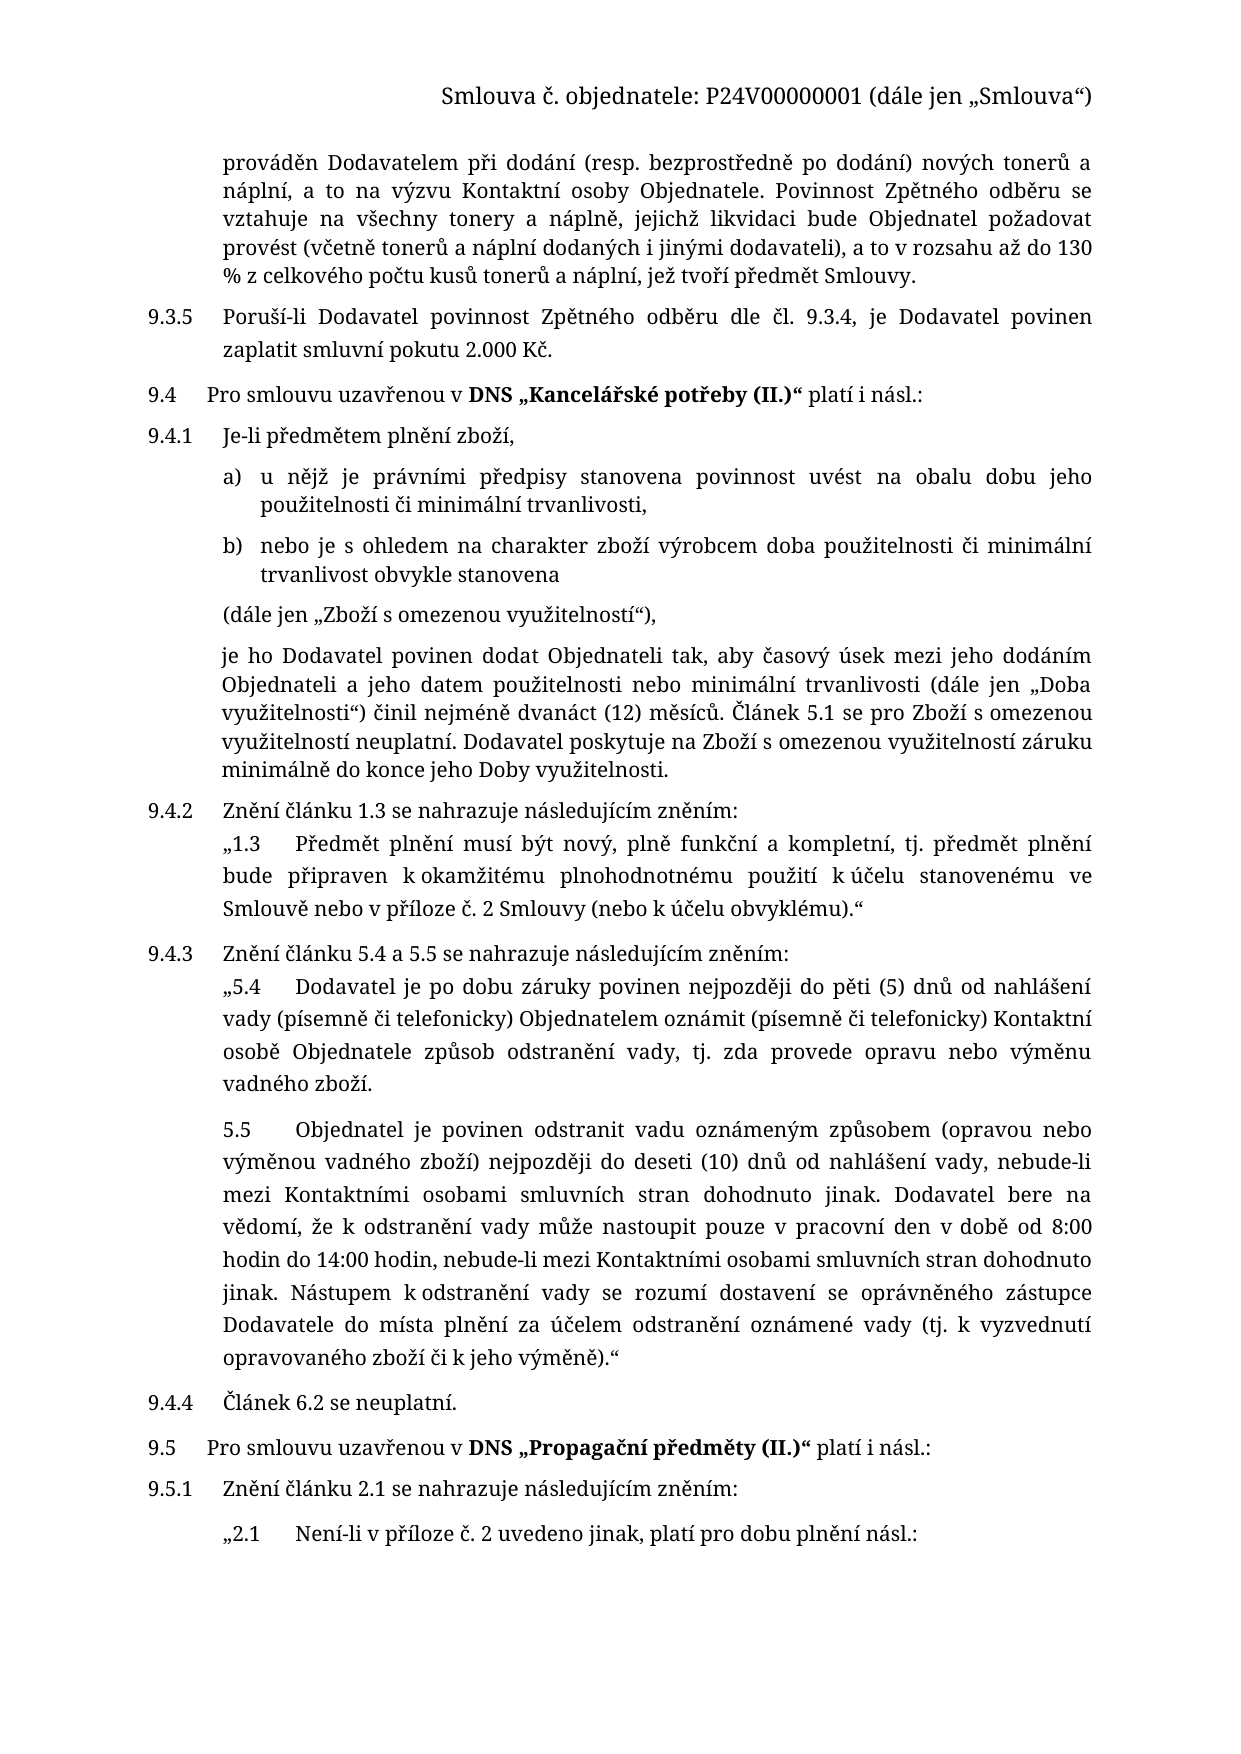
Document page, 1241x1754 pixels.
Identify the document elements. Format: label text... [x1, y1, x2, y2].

list „2.1 Není-li v příloze č. 2 uvedeno jinak, platí pro dobu plnění násl.: [223, 1519, 1093, 1548]
text (dále jen „Zboží s omezenou využitelností“), [223, 601, 1093, 629]
list „1.3 Předmět plnění musí být nový, plně funkční a kompletní, tj. předmět plnění bude připraven k okamžitému plnohodnotnému použití k účelu stanovenému ve Smlouvě nebo v příloze č. 2 Smlouvy (nebo k účelu obvyklému).“ [223, 829, 1093, 922]
text je ho Dodavatel povinen dodat Objednateli tak, aby časový úsek mezi jeho dodáním Objednateli a jeho datem použitelnosti nebo minimální trvanlivosti (dále jen „Doba využitelnosti“) činil nejméně dvanáct (12) měsíců. Článek 5.1 se pro Zboží s omezenou využitelností neuplatní. Dodavatel poskytuje na Zboží s omezenou využitelností záruku minimálně do konce jeho Doby využitelnosti. [221, 642, 1093, 784]
list Pro smlouvu uzavřenou v DNS „Propagační předměty (II.)“ platí i násl.: [148, 1433, 1093, 1462]
list 5.5 Objednatel je povinen odstranit vadu oznámeným způsobem (opravou nebo výměnou vadného zboží) nejpozději do deseti (10) dnů od nahlášení vady, nebude-li mezi Kontaktními osobami smluvních stran dohodnuto jinak. Dodavatel bere na vědomí, že k odstranění vady může nastoupit pouze v pracovní den v době od 8:00 hodin do 14:00 hodin, nebude-li mezi Kontaktními osobami smluvních stran dohodnuto jinak. Nástupem k odstranění vady se rozumí dostavení se oprávněného zástupce Dodavatele do místa plnění za účelem odstranění oznámené vady (tj. k vyzvednutí opravovaného zboží či k jeho výměně).“ [223, 1115, 1093, 1371]
list Článek 6.2 se neuplatní. [148, 1388, 1093, 1416]
list Znění článku 2.1 se nahrazuje následujícím zněním: [148, 1474, 1093, 1502]
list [148, 148, 1093, 290]
list u nějž je právními předpisy stanovena povinnost uvést na obalu dobu jeho použitelnosti či minimální trvanlivosti, [223, 462, 1093, 519]
list Pro smlouvu uzavřenou v DNS „Kancelářské potřeby (II.)“ platí i násl.: [148, 380, 1093, 408]
list nebo je s ohledem na charakter zboží výrobcem doba použitelnosti či minimální trvanlivost obvykle stanovena [223, 531, 1093, 588]
list Poruší-li Dodavatel povinnost Zpětného odběru dle čl. 9.3.4, je Dodavatel povinen zaplatit smluvní pokutu 2.000 Kč. [148, 302, 1093, 363]
list Je-li předmětem plnění zboží, [148, 421, 1093, 449]
list Znění článku 5.4 a 5.5 se nahrazuje následujícím zněním: [148, 939, 1093, 968]
list Znění článku 1.3 se nahrazuje následujícím zněním: [148, 796, 1093, 825]
list „5.4 Dodavatel je po dobu záruky povinen nejpozději do pěti (5) dnů od nahlášení vady (písemně či telefonicky) Objednatelem oznámit (písemně či telefonicky) Kontaktní osobě Objednatele způsob odstranění vady, tj. zda provede opravu nebo výměnu vadného zboží. [223, 972, 1093, 1098]
